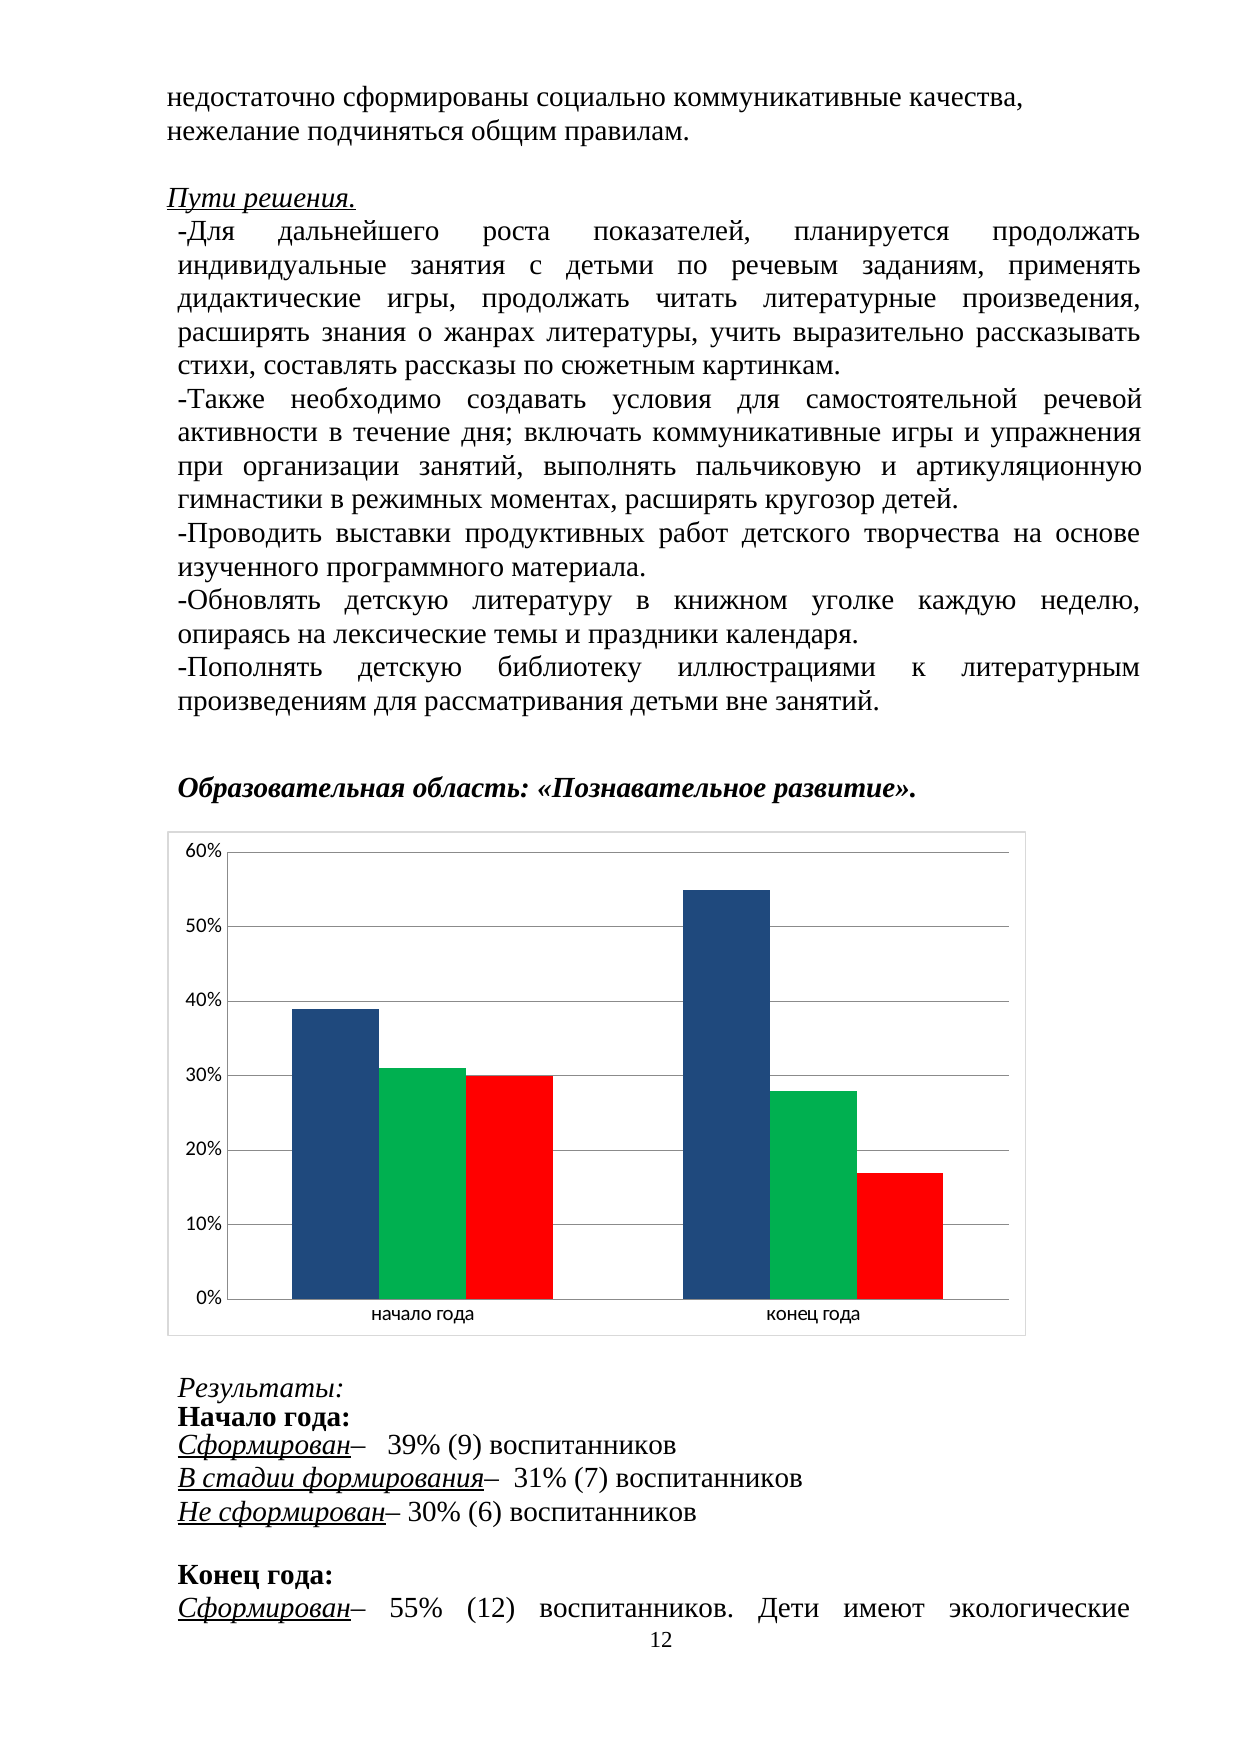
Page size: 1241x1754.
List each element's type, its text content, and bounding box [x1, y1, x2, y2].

text Начало года: [177, 1403, 1155, 1432]
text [177, 1590, 1131, 1623]
text Образовательная область: «Познавательное развитие». [177, 775, 1155, 803]
text -Проводить выставки продуктивных работ детского творчества на основе изученного программного материала. [177, 515, 1141, 582]
text -Также необходимо создавать условия для самостоятельной речевой активности в течение дня; включать коммуникативные игры и упражнения при организации занятий, выполнять пальчиковую и артикуляционную гимнастики в режимных моментах, расширять кругозор детей. [177, 381, 1143, 515]
text -Для дальнейшего роста показателей, планируется продолжать индивидуальные занятия с детьми по речевым заданиям, применять дидактические игры, продолжать читать литературные произведения, расширять знания о жанрах литературы, учить выразительно рассказывать стихи, составлять рассказы по сюжетным картинкам. [177, 213, 1141, 381]
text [167, 79, 1155, 146]
text Сформирован– 39% (9) воспитанников [177, 1432, 1155, 1460]
text -Обновлять детскую литературу в книжном уголке каждую неделю, опираясь на лексические темы и праздники календаря. [177, 582, 1141, 649]
text Пути решения. [167, 180, 1155, 213]
text Конец года: [177, 1561, 1155, 1590]
text Не сформирован– 30% (6) воспитанников [177, 1494, 1155, 1527]
text Результаты: [177, 1374, 1155, 1403]
text -Пополнять детскую библиотеку иллюстрациями к литературным произведениям для рассматривания детьми вне занятий. [177, 649, 1141, 716]
text В стадии формирования– 31% (7) воспитанников [177, 1460, 1155, 1494]
